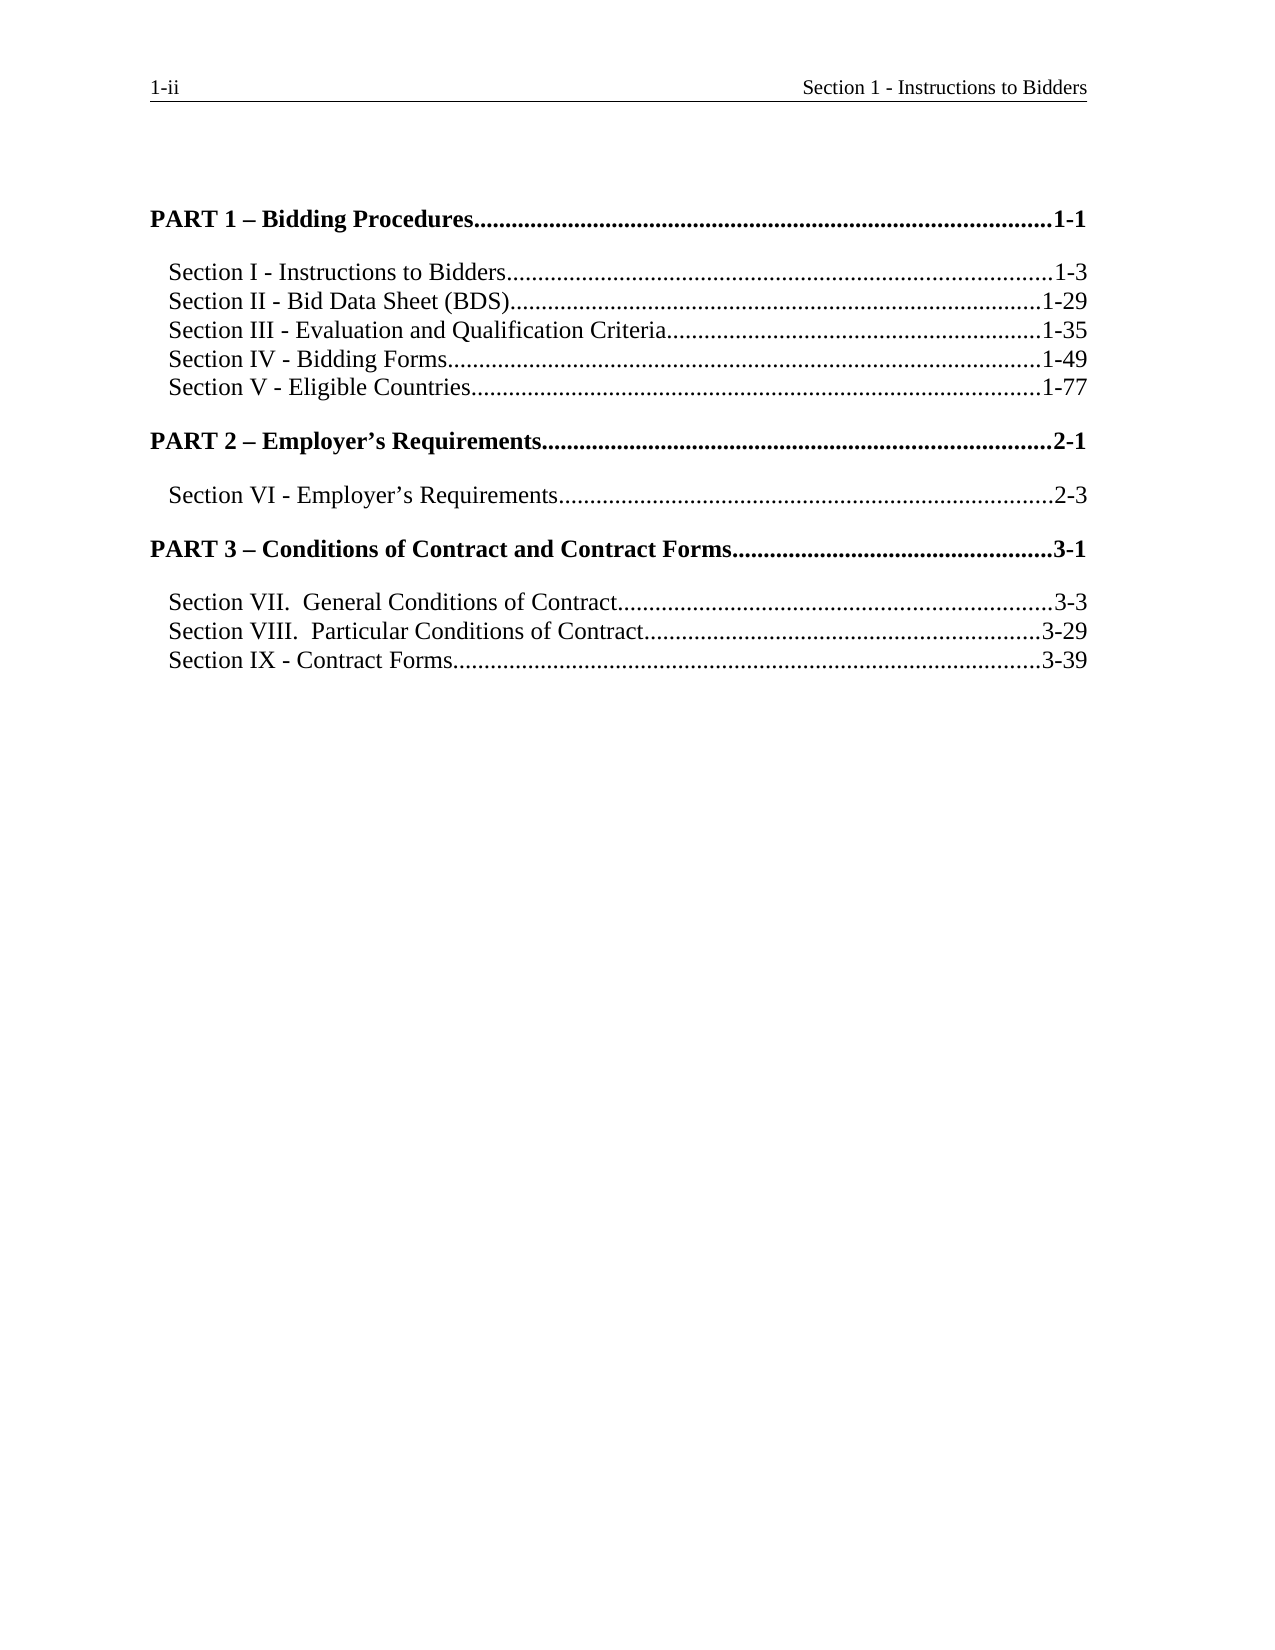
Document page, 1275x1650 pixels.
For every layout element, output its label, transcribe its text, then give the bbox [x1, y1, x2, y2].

text PART 3 – Conditions of Contract and Contract Forms 3-1 [150, 534, 1087, 562]
text PART 2 – Employer’s Requirements 2-1 [150, 426, 1087, 455]
text Section I - Instructions to Bidders 1-3 [168, 257, 1087, 286]
text Section VI - Employer’s Requirements 2-3 [168, 480, 1087, 509]
text Section IX - Contract Forms 3-39 [168, 645, 1087, 674]
text Section III - Evaluation and Qualification Criteria 1-35 [168, 315, 1087, 344]
text Section II - Bid Data Sheet (BDS) 1-29 [168, 286, 1087, 315]
text PART 1 – Bidding Procedures 1-1 [150, 204, 1087, 232]
text Section VIII. Particular Conditions of Contract 3-29 [168, 616, 1087, 645]
text Section V - Eligible Countries 1-77 [168, 372, 1087, 401]
text Section IV - Bidding Forms 1-49 [168, 344, 1087, 372]
text Section VII. General Conditions of Contract 3-3 [168, 587, 1087, 616]
